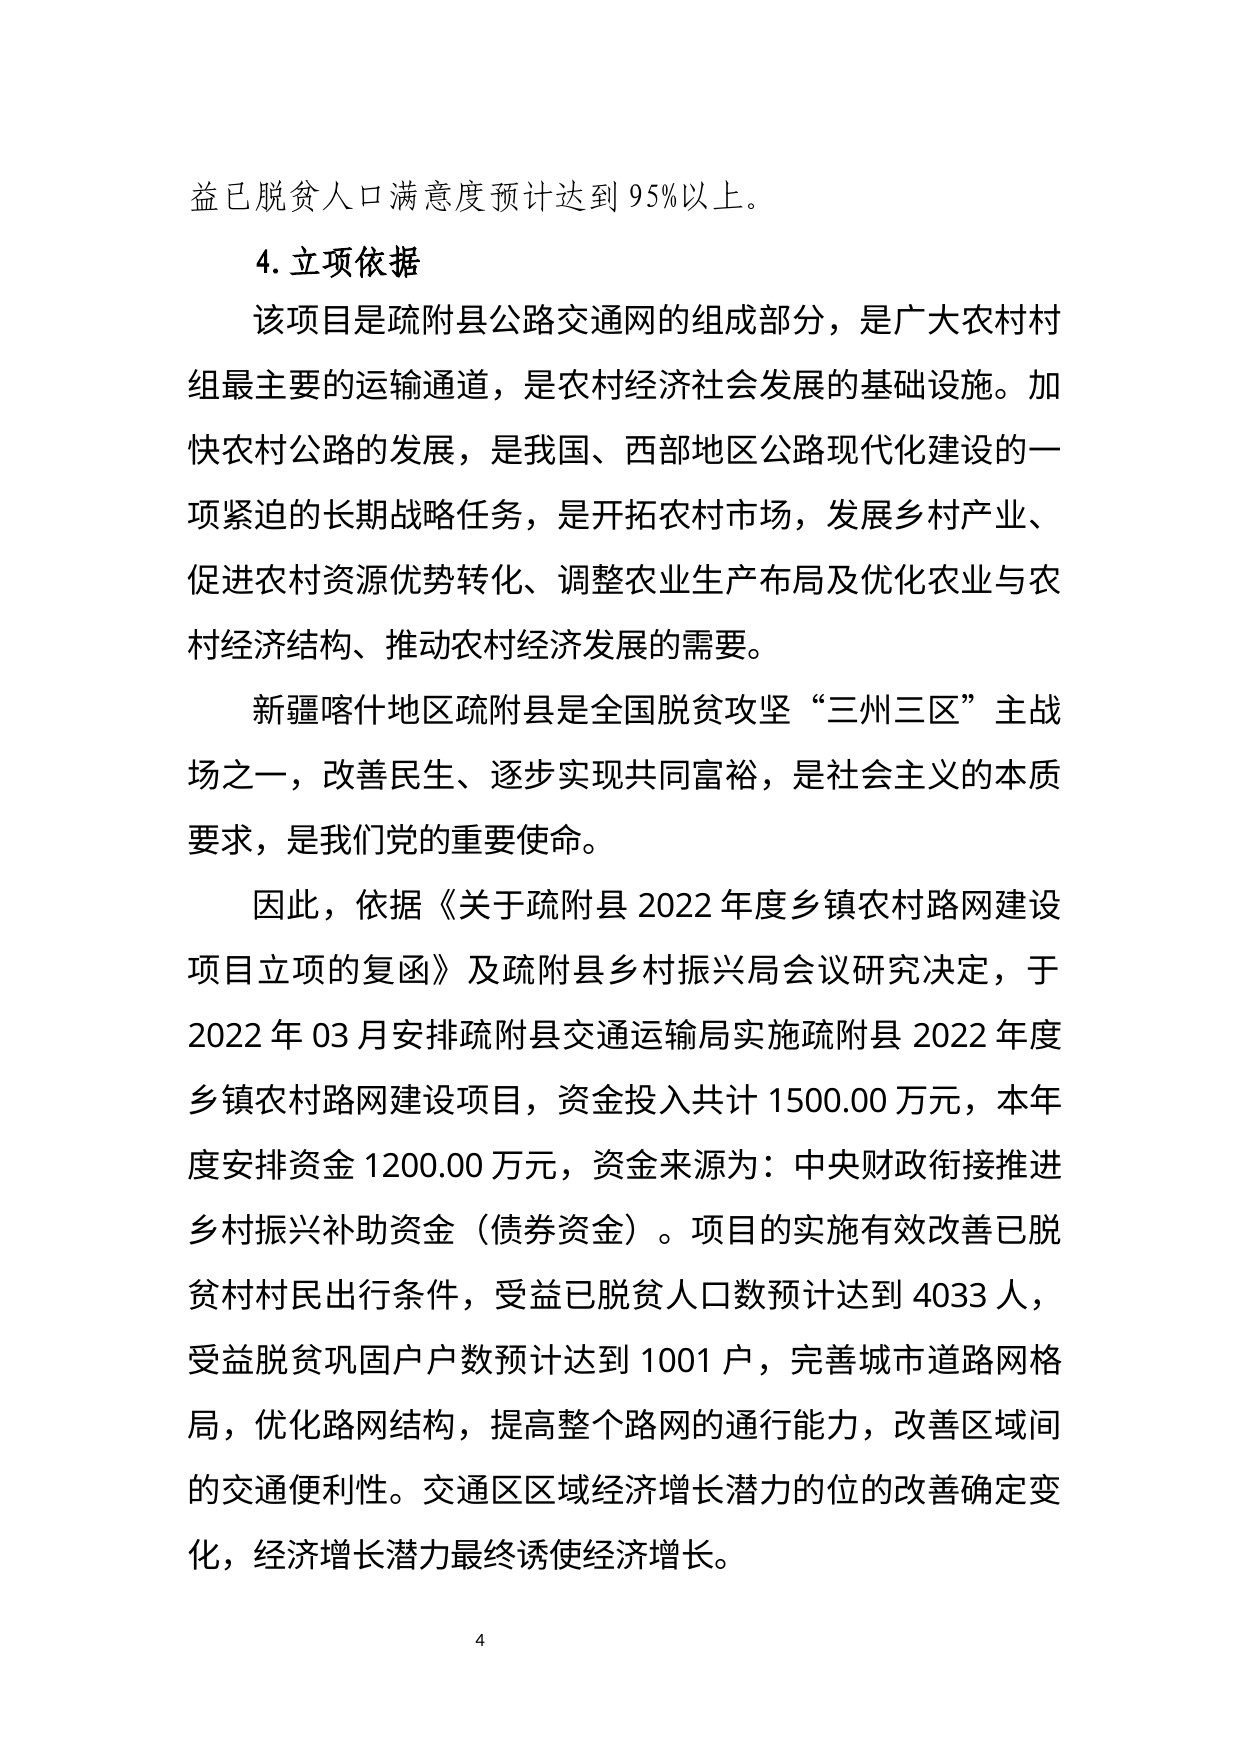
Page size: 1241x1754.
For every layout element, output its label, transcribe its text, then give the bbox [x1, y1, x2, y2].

text 该项目是疏附县公路交通网的组成部分，是广大农村村组最主要的运输通道，是农村经济社会发展的基础设施。加快农村公路的发展，是我国、西部地区公路现代化建设的一项紧迫的长期战略任务，是开拓农村市场，发展乡村产业、促进农村资源优势转化、调整农业生产布局及优化农业与农村经济结构、推动农村经济发展的需要。 [187, 285, 1063, 675]
list 4.立项依据 [187, 227, 1063, 285]
text 因此，依据《关于疏附县2022年度乡镇农村路网建设项目立项的复函》及疏附县乡村振兴局会议研究决定，于2022年03月安排疏附县交通运输局实施疏附县2022年度乡镇农村路网建设项目，资金投入共计1500.00万元，本年度安排资金1200.00万元，资金来源为：中央财政衔接推进乡村振兴补助资金（债券资金）。项目的实施有效改善已脱贫村村民出行条件，受益已脱贫人口数预计达到4033人，受益脱贫巩固户户数预计达到1001户，完善城市道路网格局，优化路网结构，提高整个路网的通行能力，改善区域间的交通便利性。交通区区域经济增长潜力的位的改善确定变化，经济增长潜力最终诱使经济增长。 [187, 870, 1063, 1585]
text 新疆喀什地区疏附县是全国脱贫攻坚“三州三区”主战场之一，改善民生、逐步实现共同富裕，是社会主义的本质要求，是我们党的重要使命。 [187, 675, 1063, 870]
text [187, 162, 1063, 227]
